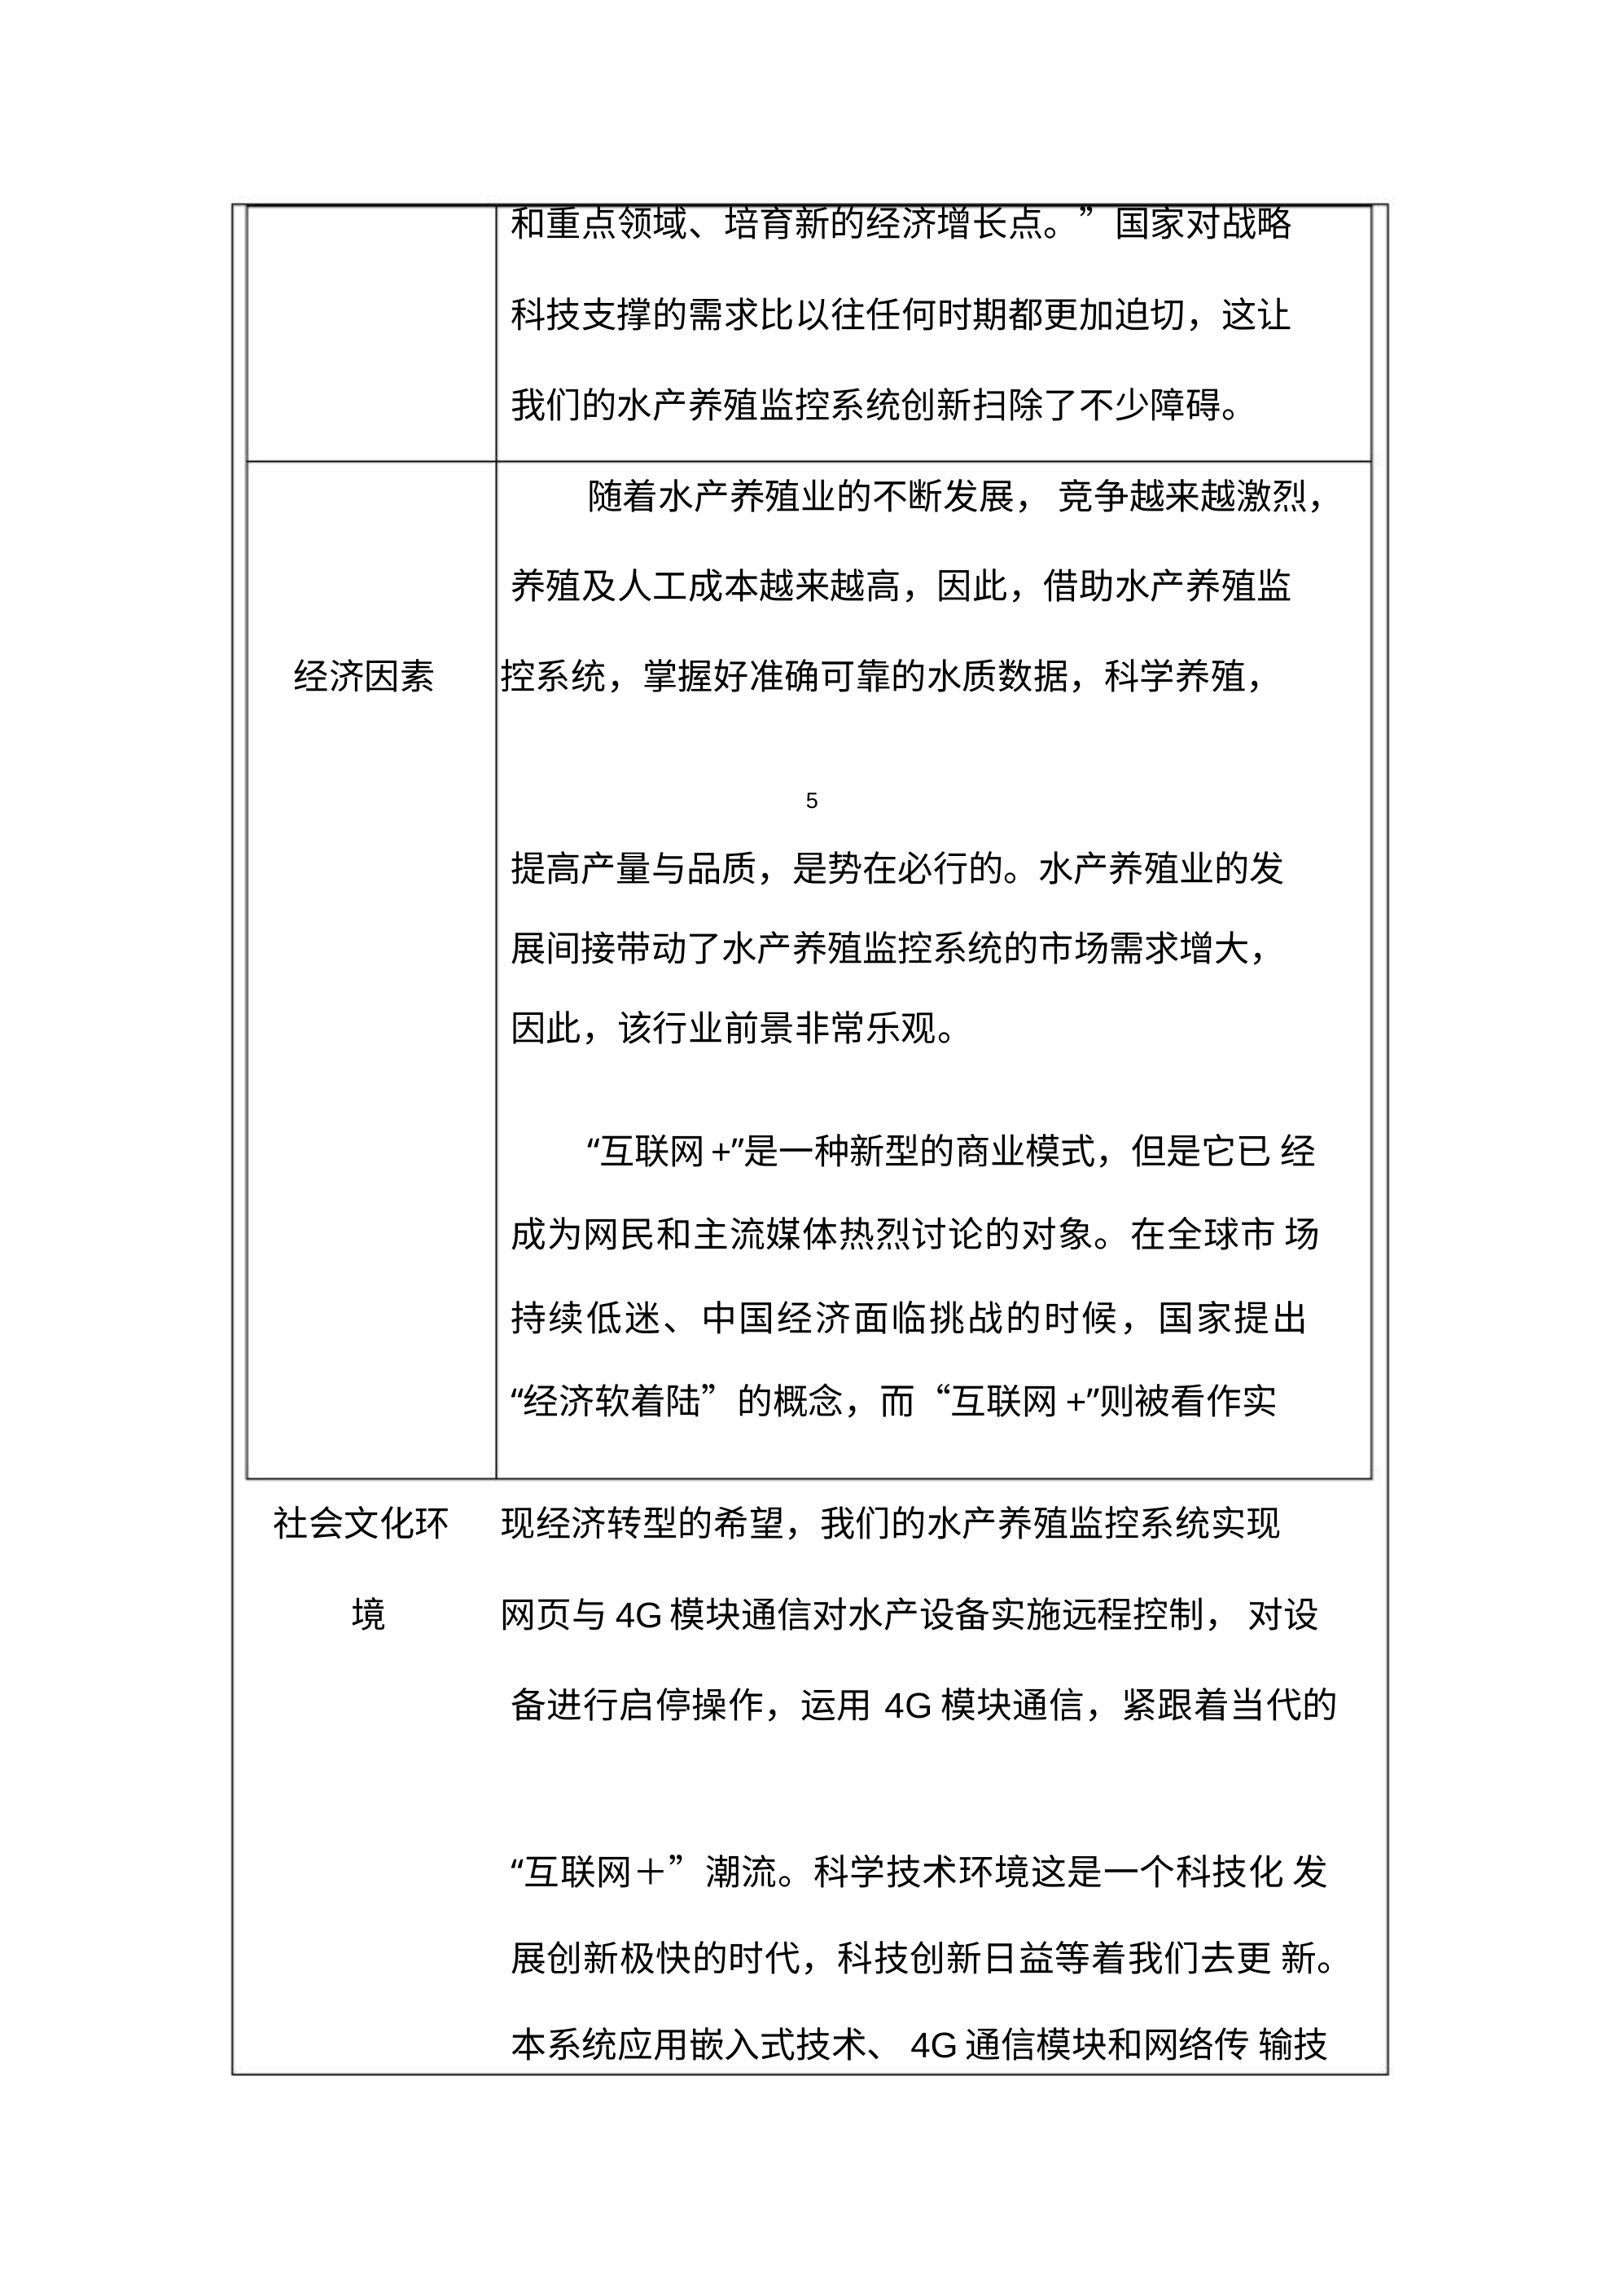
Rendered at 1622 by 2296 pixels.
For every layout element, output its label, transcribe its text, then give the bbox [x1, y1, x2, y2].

text 科技支撑的需求比以往任何时期都更加迫切，这让 [511, 287, 1475, 338]
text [511, 1677, 1342, 2068]
text 和重点领域、培育新的经济增长点。”国家对战略 [511, 195, 1475, 247]
text 境 网页与 4G模块通信对水产设备实施远程控制， 对设 [351, 1587, 1475, 1638]
text “互联网 +”是一种新型的商业模式，但是它已 经成为网民和主流媒体热烈讨论的对象。在全球市 场持续低迷、中国经济面临挑战的时候，国家提出 “经济软着陆”的概念，而“互联网 +”则被看作实 [511, 1122, 1348, 1425]
text 我们的水产养殖监控系统创新扫除了不少障碍。 [511, 377, 1475, 428]
picture [0, 6, 1618, 2296]
text 经济因素 控系统，掌握好准确可靠的水质数据，科学养殖， [293, 648, 1475, 699]
text 养殖及人工成本越来越高，因此，借助水产养殖监 [511, 559, 1475, 609]
text 社会文化环 现经济转型的希望，我们的水产养殖监控系统实现 [273, 1495, 1475, 1547]
text 5 [805, 788, 1475, 814]
text 随着水产养殖业的不断发展， 竞争越来越激烈， [587, 468, 1475, 520]
text 提高产量与品质，是势在必行的。水产养殖业的发 展间接带动了水产养殖监控系统的市场需求增大， 因此，该行业前景非常乐观。 [511, 841, 1295, 1052]
